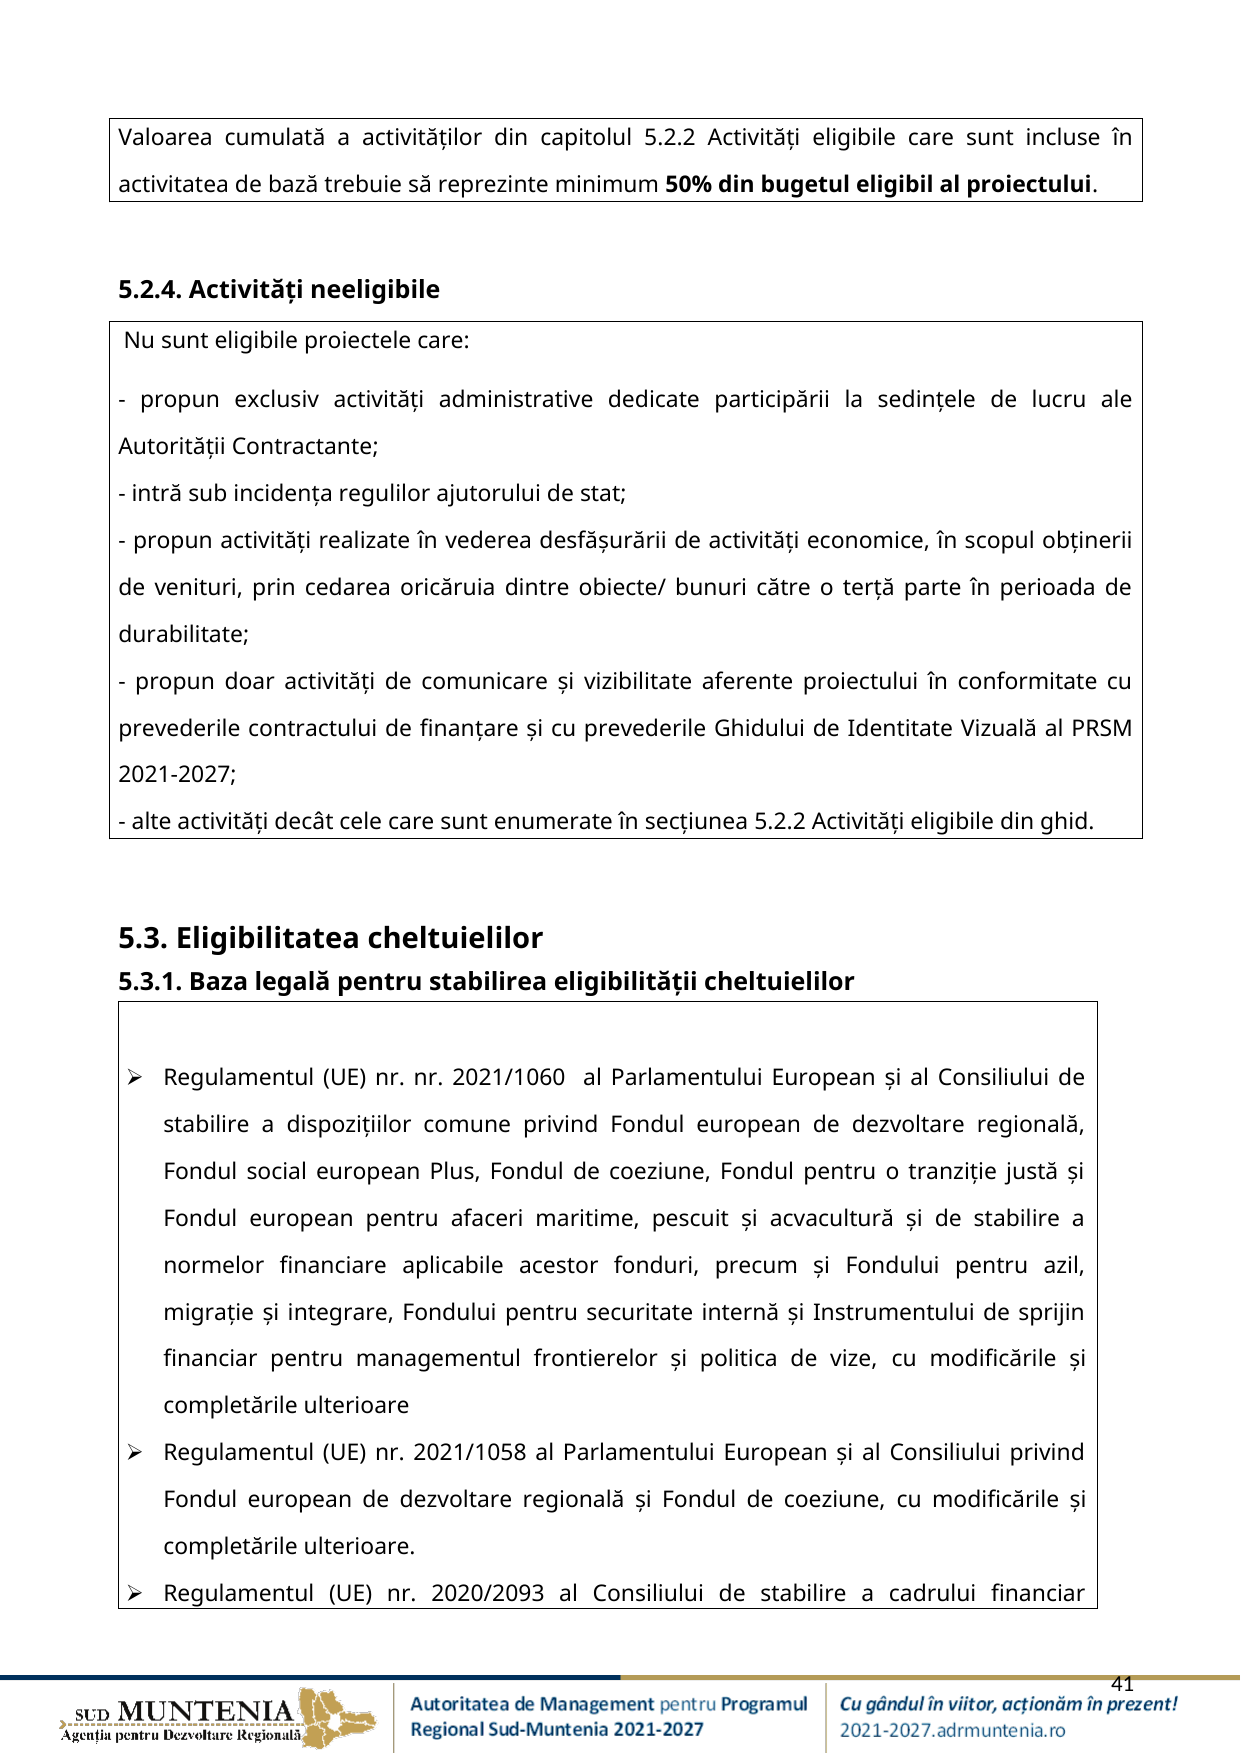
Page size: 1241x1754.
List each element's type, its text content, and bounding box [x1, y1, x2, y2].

subtitle 5.2.4. Activități neeligibile [118, 272, 1134, 306]
subtitle 5.3.1. Baza legală pentru stabilirea eligibilității cheltuielilor [118, 964, 1134, 998]
text - intră sub incidenţa regulilor ajutorului de stat; [110, 474, 1142, 508]
text - propun doar activități de comunicare și vizibilitate aferente proiectului în conformitate cu prevederile contractului de finanţare și cu prevederile Ghidului de Identitate Vizuală al PRSM 2021-2027; [110, 661, 1142, 789]
text Nu sunt eligibile proiectele care: [110, 322, 1142, 355]
text - propun activități realizate în vederea desfășurării de activități economice, în scopul obținerii de venituri, prin cedarea oricăruia dintre obiecte/ bunuri către o terță parte în perioada de durabilitate; [110, 521, 1142, 649]
text - propun exclusiv activități administrative dedicate participării la sedințele de lucru ale Autorității Contractante; [110, 380, 1142, 461]
picture [0, 1675, 1241, 1754]
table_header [119, 1002, 1097, 1608]
subtitle 5.3. Eligibilitatea cheltuielilor [118, 917, 1134, 957]
text - alte activități decât cele care sunt enumerate în secțiunea 5.2.2 Activități eligibile din ghid. [110, 802, 1142, 838]
text Valoarea cumulată a activităților din capitolul 5.2.2 Activități eligibile care sunt incluse în activitatea de bază trebuie să reprezinte minimum 50% din bugetul eligibil al proiectului. [110, 119, 1142, 201]
